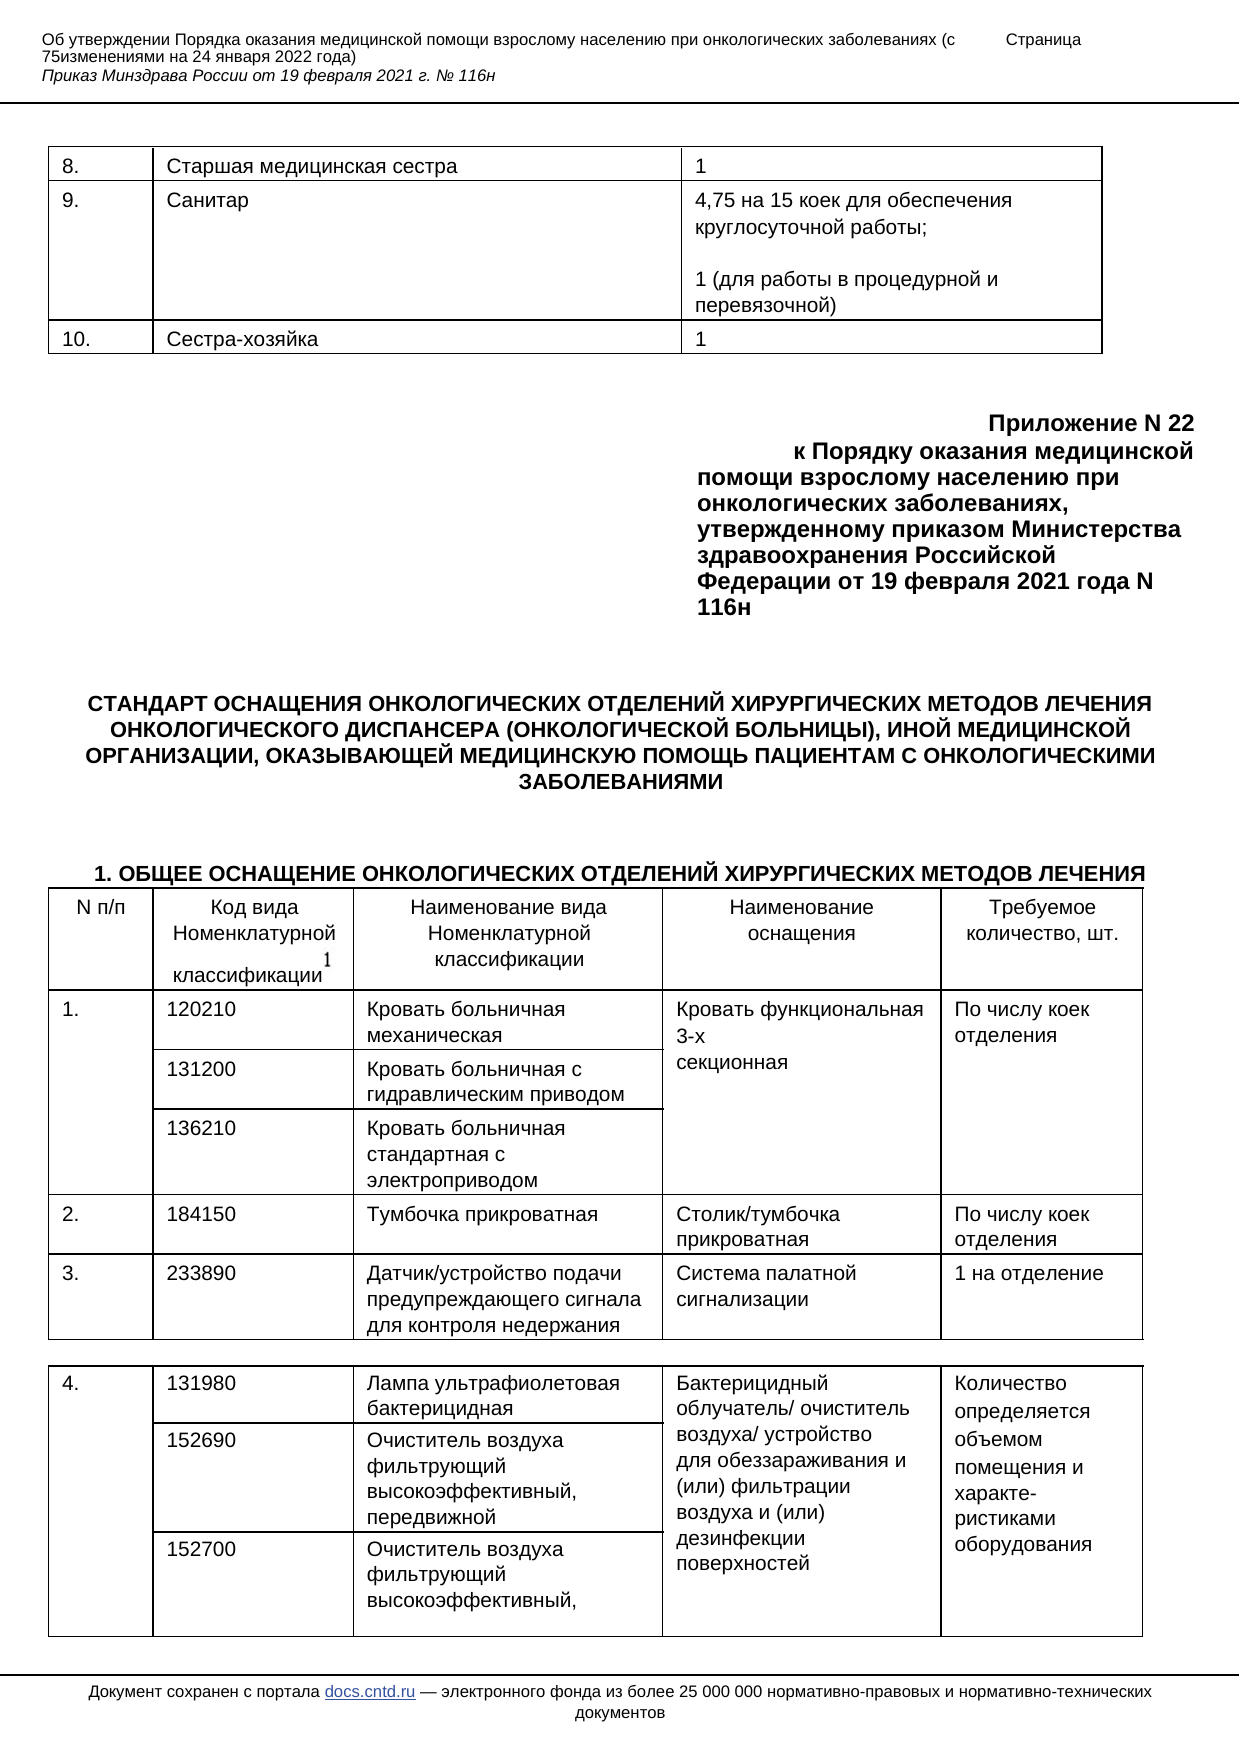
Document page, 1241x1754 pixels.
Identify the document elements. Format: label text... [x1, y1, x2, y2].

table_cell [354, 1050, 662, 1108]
text СТАНДАРТ ОСНАЩЕНИЯ ОНКОЛОГИЧЕСКИХ ОТДЕЛЕНИЙ ХИРУРГИЧЕСКИХ МЕТОДОВ ЛЕЧЕНИЯ ОНКОЛОГИЧЕСКОГО ДИСПАНСЕРА (ОНКОЛОГИЧЕСКОЙ БОЛЬНИЦЫ), ИНОЙ МЕДИЦИНСКОЙ ОРГАНИЗАЦИИ, ОКАЗЫВАЮЩЕЙ МЕДИЦИНСКУЮ ПОМОЩЬ ПАЦИЕНТАМ С ОНКОЛОГИЧЕСКИМИ ЗАБОЛЕВАНИЯМИ [47, 691, 1193, 794]
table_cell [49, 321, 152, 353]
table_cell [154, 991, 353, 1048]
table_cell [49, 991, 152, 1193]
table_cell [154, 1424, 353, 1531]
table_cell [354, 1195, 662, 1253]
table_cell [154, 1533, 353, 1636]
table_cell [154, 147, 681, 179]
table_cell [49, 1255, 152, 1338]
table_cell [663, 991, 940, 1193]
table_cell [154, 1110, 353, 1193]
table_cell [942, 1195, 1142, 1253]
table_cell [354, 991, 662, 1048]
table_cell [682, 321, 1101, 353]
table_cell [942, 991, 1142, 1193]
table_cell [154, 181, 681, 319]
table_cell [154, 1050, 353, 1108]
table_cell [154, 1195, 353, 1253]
subtitle Приложение N 22 [47, 409, 1195, 436]
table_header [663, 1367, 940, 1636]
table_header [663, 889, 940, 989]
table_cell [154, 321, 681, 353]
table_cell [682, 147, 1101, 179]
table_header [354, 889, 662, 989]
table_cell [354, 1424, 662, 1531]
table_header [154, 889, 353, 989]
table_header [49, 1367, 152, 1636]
picture [322, 946, 337, 983]
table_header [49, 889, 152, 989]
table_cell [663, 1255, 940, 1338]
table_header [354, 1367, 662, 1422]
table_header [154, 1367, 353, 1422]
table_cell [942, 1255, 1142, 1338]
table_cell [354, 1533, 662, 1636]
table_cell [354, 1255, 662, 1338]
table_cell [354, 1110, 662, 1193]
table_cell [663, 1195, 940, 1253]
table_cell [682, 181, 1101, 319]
subtitle 1. ОБЩЕЕ ОСНАЩЕНИЕ ОНКОЛОГИЧЕСКИХ ОТДЕЛЕНИЙ ХИРУРГИЧЕСКИХ МЕТОДОВ ЛЕЧЕНИЯ [47, 861, 1193, 886]
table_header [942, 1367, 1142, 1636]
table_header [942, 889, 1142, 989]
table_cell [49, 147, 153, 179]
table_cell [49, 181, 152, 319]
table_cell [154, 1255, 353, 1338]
text к Порядку оказания медицинской помощи взрослому населению при онкологических заболеваниях, утвержденному приказом Министерства здравоохранения Российской Федерации от 19 февраля 2021 года N 116н [697, 439, 1195, 621]
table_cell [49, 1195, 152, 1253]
